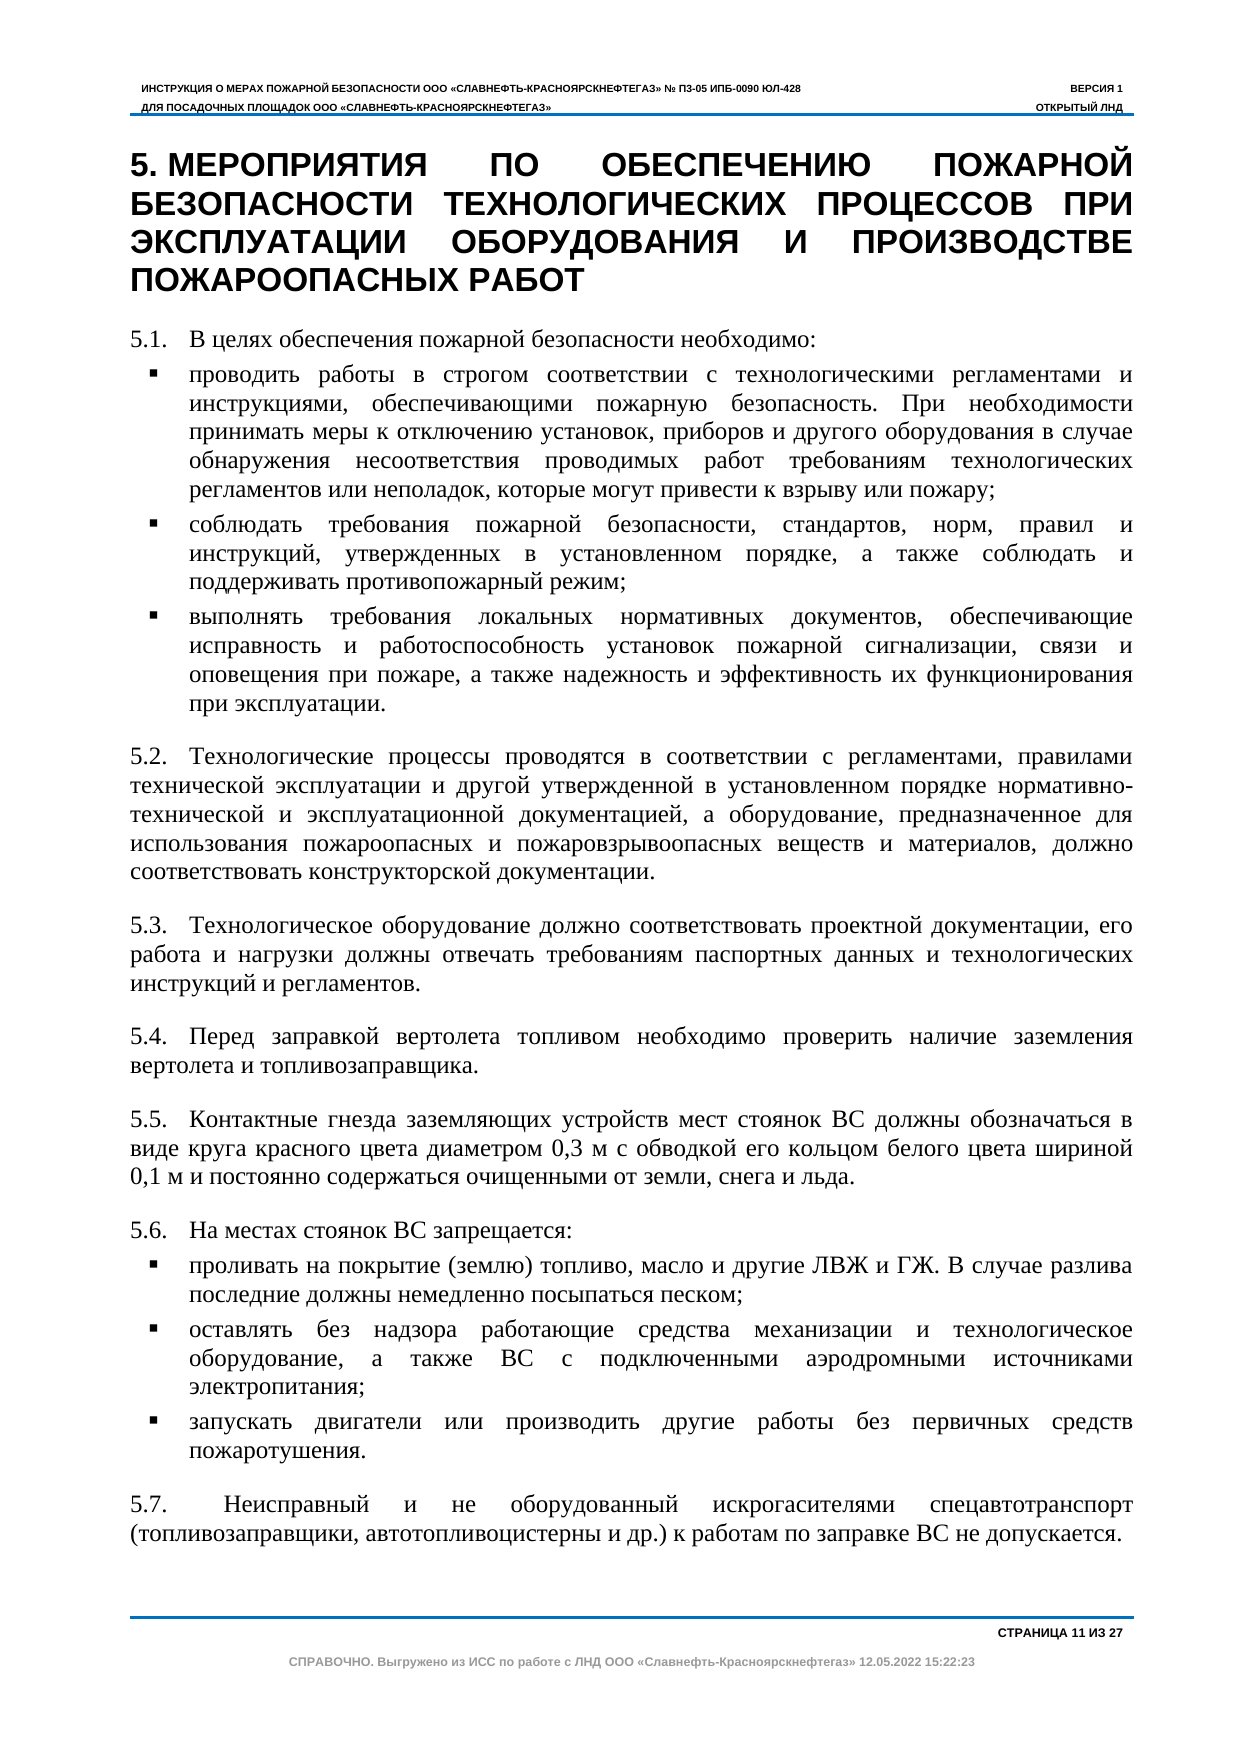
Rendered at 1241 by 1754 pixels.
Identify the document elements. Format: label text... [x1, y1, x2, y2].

list запускать двигатели или производить другие работы без первичных средств пожаротушения. [148, 1406, 1134, 1464]
text 5.5. Контактные гнезда заземляющих устройств мест стоянок ВС должны обозначаться в виде круга красного цвета диаметром 0,3 м с обводкой его кольцом белого цвета шириной 0,1 м и постоянно содержаться очищенными от земли, снега и льда. [130, 1104, 1134, 1190]
text 5.2. Технологические процессы проводятся в соответствии с регламентами, правилами технической эксплуатации и другой утвержденной в установленном порядке нормативно-технической и эксплуатационной документацией, а оборудование, предназначенное для использования пожароопасных и пожаровзрывоопасных веществ и материалов, должно соответствовать конструкторской документации. [130, 741, 1134, 885]
text 5.4. Перед заправкой вертолета топливом необходимо проверить наличие заземления вертолета и топливозаправщика. [130, 1021, 1134, 1079]
text 5.1. В целях обеспечения пожарной безопасности необходимо: [130, 324, 1134, 353]
text 5.3. Технологическое оборудование должно соответствовать проектной документации, его работа и нагрузки должны отвечать требованиям паспортных данных и технологических инструкций и регламентов. [130, 910, 1134, 996]
text 5.7. Неисправный и не оборудованный искрогасителями спецавтотранспорт (топливозаправщики, автотопливоцистерны и др.) к работам по заправке ВС не допускается. [130, 1489, 1134, 1546]
list оставлять без надзора работающие средства механизации и технологическое оборудование, а также ВС с подключенными аэродромными источниками электропитания; [148, 1314, 1134, 1400]
list выполнять требования локальных нормативных документов, обеспечивающие исправность и работоспособность установок пожарной сигнализации, связи и оповещения при пожаре, а также надежность и эффективность их функционирования при эксплуатации. [148, 601, 1134, 716]
list проводить работы в строгом соответствии с технологическими регламентами и инструкциями, обеспечивающими пожарную безопасность. При необходимости принимать меры к отключению установок, приборов и другого оборудования в случае обнаружения несоответствия проводимых работ требованиям технологических регламентов или неполадок, которые могут привести к взрыву или пожару; [148, 359, 1134, 503]
list соблюдать требования пожарной безопасности, стандартов, норм, правил и инструкций, утвержденных в установленном порядке, а также соблюдать и поддерживать противопожарный режим; [148, 509, 1134, 595]
subtitle 5. МЕРОПРИЯТИЯ ПО ОБЕСПЕЧЕНИЮ ПОЖАРНОЙ БЕЗОПАСНОСТИ ТЕХНОЛОГИЧЕСКИХ ПРОЦЕССОВ ПРИ ЭКСПЛУАТАЦИИ ОБОРУДОВАНИЯ И ПРОИЗВОДСТВЕ ПОЖАРООПАСНЫХ РАБОТ [130, 145, 1134, 299]
list проливать на покрытие (землю) топливо, масло и другие ЛВЖ и ГЖ. В случае разлива последние должны немедленно посыпаться песком; [148, 1250, 1134, 1308]
text 5.6. На местах стоянок ВС запрещается: [130, 1215, 1134, 1244]
